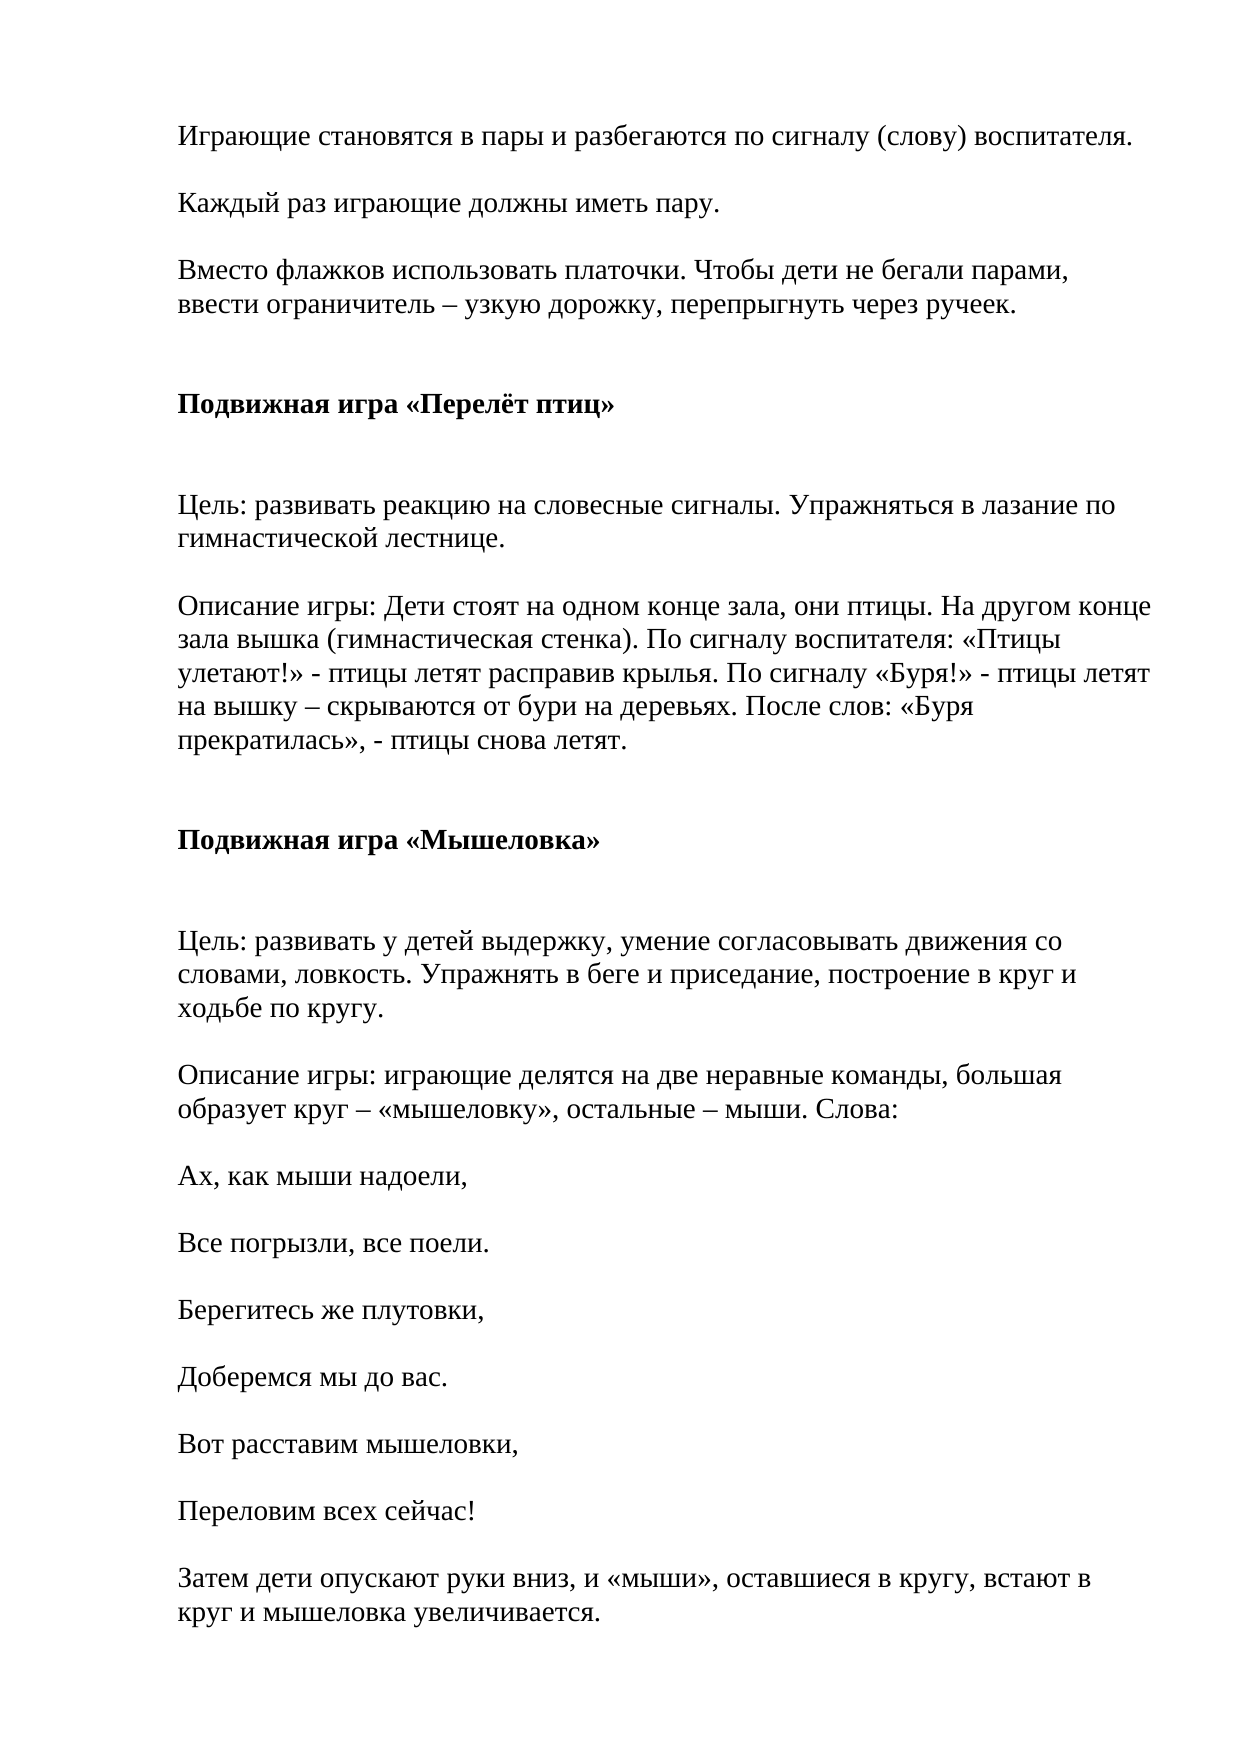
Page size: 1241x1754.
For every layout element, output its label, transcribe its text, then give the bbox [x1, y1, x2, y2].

text Описание игры: Дети стоят на одном конце зала, они птицы. На другом конце зала вышка (гимнастическая стенка). По сигналу воспитателя: «Птицы улетают!» - птицы летят расправив крылья. По сигналу «Буря!» - птицы летят на вышку – скрываются от бури на деревьях. После слов: «Буря прекратилась», - птицы снова летят. [177, 588, 1152, 755]
text Подвижная игра «Мышеловка» [177, 822, 1152, 856]
text Цель: развивать у детей выдержку, умение согласовывать движения со словами, ловкость. Упражнять в беге и приседание, построение в круг и ходьбе по кругу. [177, 923, 1152, 1024]
text Все погрызли, все поели. [177, 1225, 1152, 1258]
text Ах, как мыши надоели, [177, 1158, 1152, 1191]
text Каждый раз играющие должны иметь пару. [177, 185, 1152, 219]
text Доберемся мы до вас. [177, 1359, 1152, 1393]
text Играющие становятся в пары и разбегаются по сигналу (слову) воспитателя. [177, 118, 1152, 152]
text Берегитесь же плутовки, [177, 1292, 1152, 1326]
text Цель: развивать реакцию на словесные сигналы. Упражняться в лазание по гимнастической лестнице. [177, 487, 1152, 554]
text Вместо флажков использовать платочки. Чтобы дети не бегали парами, ввести ограничитель – узкую дорожку, перепрыгнуть через ручеек. [177, 252, 1152, 319]
text Описание игры: играющие делятся на две неравные команды, большая образует круг – «мышеловку», остальные – мыши. Слова: [177, 1057, 1152, 1124]
text Вот расставим мышеловки, [177, 1426, 1152, 1460]
text Затем дети опускают руки вниз, и «мыши», оставшиеся в кругу, встают в круг и мышеловка увеличивается. [177, 1560, 1152, 1627]
text Переловим всех сейчас! [177, 1493, 1152, 1527]
text Подвижная игра «Перелёт птиц» [177, 386, 1152, 420]
